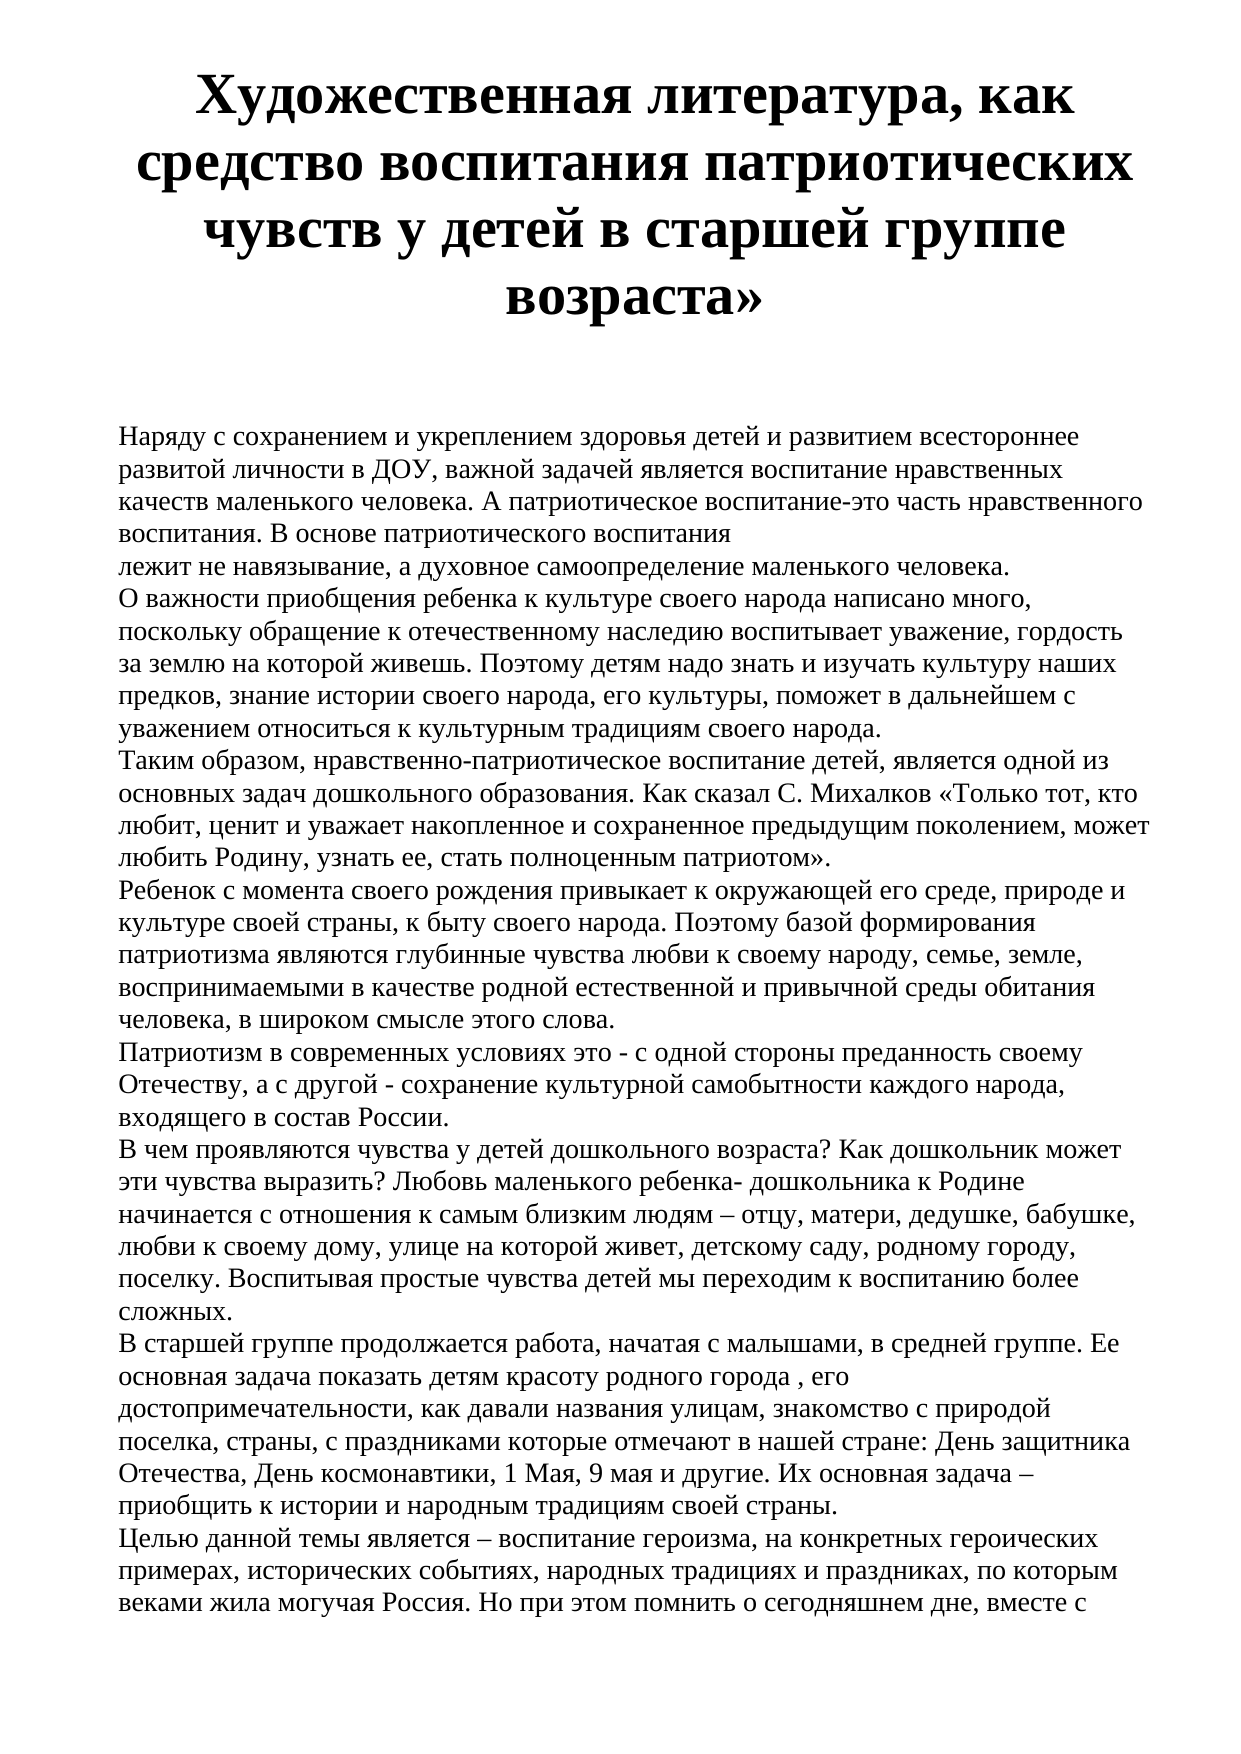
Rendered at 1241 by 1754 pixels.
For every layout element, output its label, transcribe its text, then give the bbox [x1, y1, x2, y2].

text О важности приобщения ребенка к культуре своего народа написано много, поскольку обращение к отечественному наследию воспитывает уважение, гордость за землю на которой живешь. Поэтому детям надо знать и изучать культуру наших предков, знание истории своего народа, его культуры, поможет в дальнейшем с уважением относиться к культурным традициям своего народа. [118, 581, 1152, 743]
text Патриотизм в современных условиях это - с одной стороны преданность своему Отечеству, а с другой - сохранение культурной самобытности каждого народа, входящего в состав России. [118, 1035, 1152, 1132]
text В старшей группе продолжается работа, начатая с малышами, в средней группе. Ее основная задача показать детям красоту родного города , его достопримечательности, как давали названия улицам, знакомство с природой поселка, страны, с праздниками которые отмечают в нашей стране: День защитника Отечества, День космонавтики, 1 Мая, 9 мая и другие. Их основная задача – приобщить к истории и народным традициям своей страны. [118, 1326, 1152, 1521]
text Таким образом, нравственно-патриотическое воспитание детей, является одной из основных задач дошкольного образования. Как сказал С. Михалков «Только тот, кто любит, ценит и уважает накопленное и сохраненное предыдущим поколением, может любить Родину, узнать ее, стать полноценным патриотом». [118, 743, 1152, 873]
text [118, 1521, 1152, 1618]
text Наряду с сохранением и укреплением здоровья детей и развитием всестороннее развитой личности в ДОУ, важной задачей является воспитание нравственных качеств маленького человека. А патриотическое воспитание-это часть нравственного воспитания. В основе патриотического воспитания [118, 419, 1152, 549]
text Ребенок с момента своего рождения привыкает к окружающей его среде, природе и культуре своей страны, к быту своего народа. Поэтому базой формирования патриотизма являются глубинные чувства любви к своему народу, семье, земле, воспринимаемыми в качестве родной естественной и привычной среды обитания человека, в широком смысле этого слова. [118, 873, 1152, 1035]
text лежит не навязывание, а духовное самоопределение маленького человека. [118, 549, 1152, 581]
text В чем проявляются чувства у детей дошкольного возраста? Как дошкольник может эти чувства выразить? Любовь маленького ребенка- дошкольника к Родине начинается с отношения к самым близким людям – отцу, матери, дедушке, бабушке, любви к своему дому, улице на которой живет, детскому саду, родному городу, поселку. Воспитывая простые чувства детей мы переходим к воспитанию более сложных. [118, 1132, 1152, 1326]
text Художественная литература, как средство воспитания патриотических чувств у детей в старшей группе возраста» [118, 59, 1152, 327]
